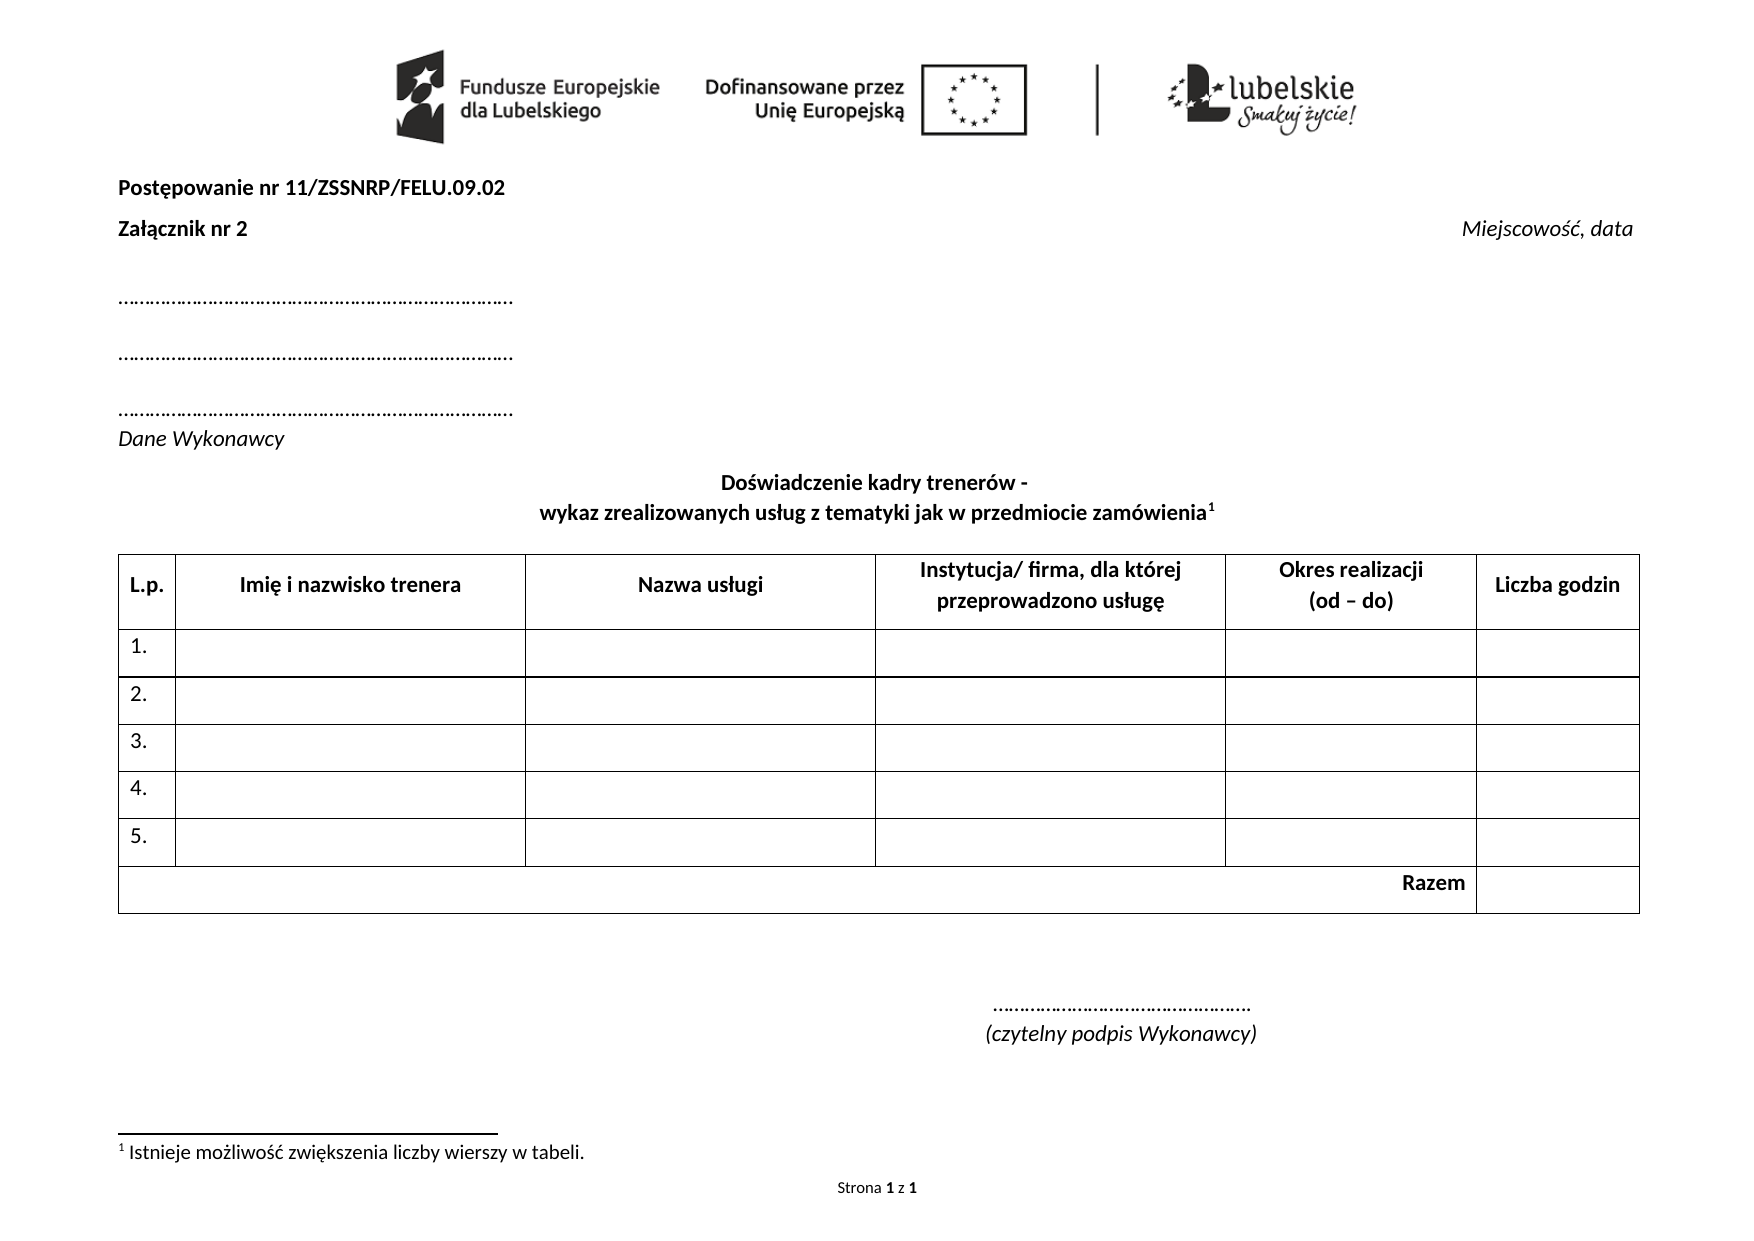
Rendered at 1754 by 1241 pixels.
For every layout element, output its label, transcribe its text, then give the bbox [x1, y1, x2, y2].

table_cell 4. [119, 772, 175, 818]
text ………………………………………………………………… [118, 338, 1636, 366]
table_header Liczba godzin [1477, 555, 1639, 629]
table_cell [526, 630, 875, 676]
picture [375, 29, 1379, 167]
table_cell [1477, 630, 1639, 676]
table_header Instytucja/ firma, dla której przeprowadzono usługę [876, 555, 1225, 629]
table_cell [176, 630, 525, 676]
table_cell [1226, 678, 1476, 724]
text …………………………………………. [118, 989, 1636, 1017]
table_cell [1477, 867, 1639, 913]
table_cell 2. [119, 678, 175, 724]
table_cell [1477, 678, 1639, 724]
table_header Imię i nazwisko trenera [176, 555, 525, 629]
table_cell [526, 678, 875, 724]
text (czytelny podpis Wykonawcy) [118, 1019, 1636, 1048]
table_cell Razem [119, 867, 1476, 913]
table_cell [876, 772, 1225, 818]
table_cell 5. [119, 819, 175, 866]
table_cell [1477, 772, 1639, 818]
table_cell 1. [119, 630, 175, 676]
table_cell [876, 630, 1225, 676]
table_cell 3. [119, 725, 175, 771]
text Dane Wykonawcy [118, 424, 1636, 452]
table_cell [1226, 819, 1476, 866]
table_cell [176, 678, 525, 724]
table_cell [1226, 725, 1476, 771]
table_cell [176, 819, 525, 866]
text Doświadczenie kadry trenerów - wykaz zrealizowanych usług z tematyki jak w przedmiocie zamówienia [118, 468, 1636, 526]
table_cell [526, 725, 875, 771]
table_cell [176, 772, 525, 818]
table_cell [1477, 725, 1639, 771]
table_header Nazwa usługi [526, 555, 875, 629]
table_cell [1226, 772, 1476, 818]
text ………………………………………………………………… [118, 282, 1636, 310]
table_cell [526, 772, 875, 818]
text Postępowanie nr 11/ZSSNRP/FELU.09.02 [118, 173, 1636, 202]
table_cell [876, 678, 1225, 724]
table_cell [1477, 819, 1639, 866]
table_cell [176, 725, 525, 771]
table_cell [526, 819, 875, 866]
text ………………………………………………………………… [118, 394, 1636, 422]
table_cell [1226, 630, 1476, 676]
table_cell [876, 725, 1225, 771]
table_header L.p. [119, 555, 175, 629]
table_cell [876, 819, 1225, 866]
text Załącznik nr 2 Miejscowość, data [118, 214, 1636, 242]
table_header Okres realizacji (od – do) [1226, 555, 1476, 629]
